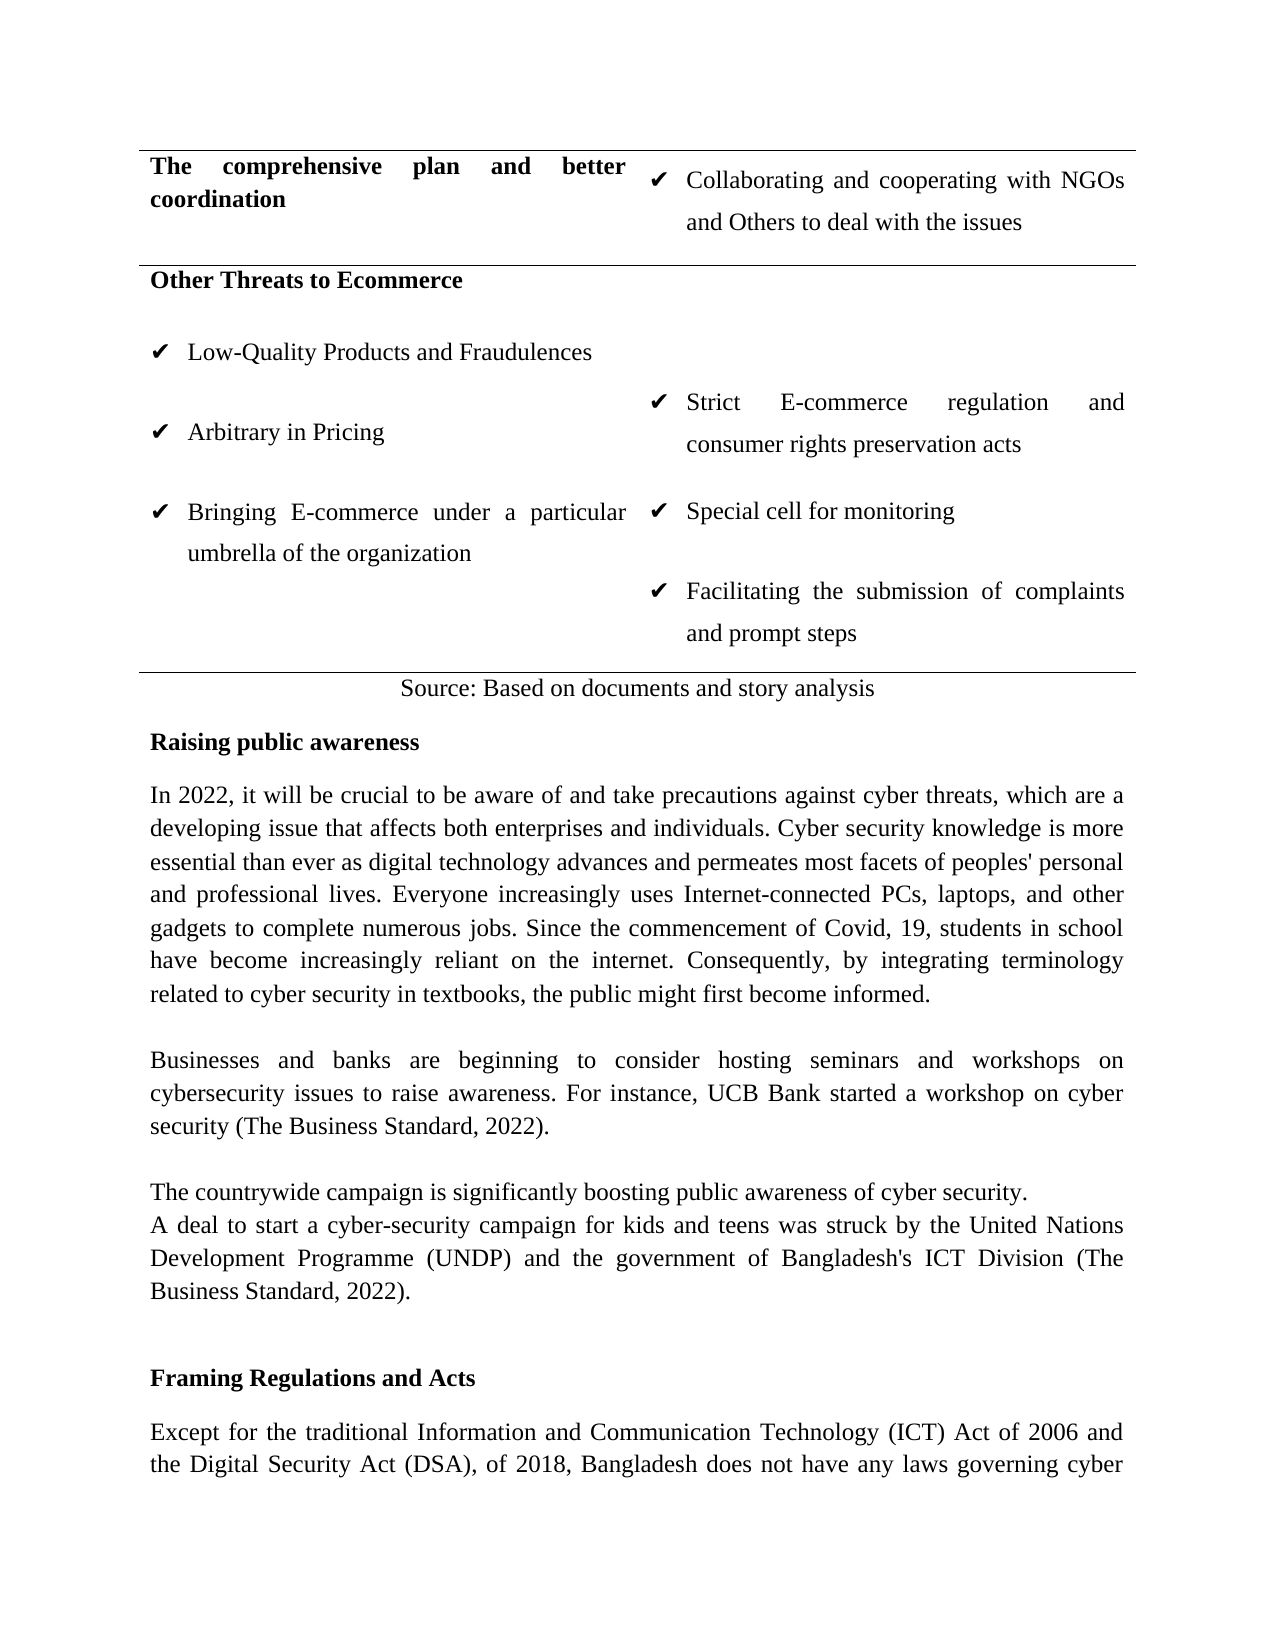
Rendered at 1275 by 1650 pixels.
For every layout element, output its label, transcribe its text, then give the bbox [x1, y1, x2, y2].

text In 2022, it will be crucial to be aware of and take precautions against cyber threats, which are a developing issue that affects both enterprises and individuals. Cyber security knowledge is more essential than ever as digital technology advances and permeates most facets of peoples' personal and professional lives. Everyone increasingly uses Internet-connected PCs, laptops, and other gadgets to complete numerous jobs. Since the commencement of Covid, 19, students in school have become increasingly reliant on the internet. Consequently, by integrating terminology related to cyber security in textbooks, the public might first become informed. [150, 781, 1125, 1007]
table_cell Strict E-commerce regulation and consumer rights preservation acts Special cell for monitoring Facilitating the submission of complaints and prompt steps [638, 266, 1136, 672]
text Source: Based on documents and story analysis [150, 673, 1125, 702]
text Businesses and banks are beginning to consider hosting seminars and workshops on cybersecurity issues to raise awareness. For instance, UCB Bank started a workshop on cyber security (The Business Standard, 2022). [150, 1045, 1125, 1139]
table_cell Other Threats to Ecommerce Low-Quality Products and Fraudulences Arbitrary in Pricing Bringing E-commerce under a particular umbrella of the organization [139, 266, 637, 672]
text A deal to start a cyber-security campaign for kids and teens was struck by the United Nations Development Programme (UNDP) and the government of Bangladesh's ICT Division (The Business Standard, 2022). [150, 1210, 1125, 1304]
text Framing Regulations and Acts [150, 1363, 1125, 1391]
text The countrywide campaign is significantly boosting public awareness of cyber security. [150, 1177, 1125, 1206]
table_cell The comprehensive plan and better coordination [139, 151, 637, 264]
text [150, 1417, 1125, 1478]
text Raising public awareness [150, 727, 1125, 755]
table_cell Collaborating and cooperating with NGOs and Others to deal with the issues [638, 151, 1136, 264]
